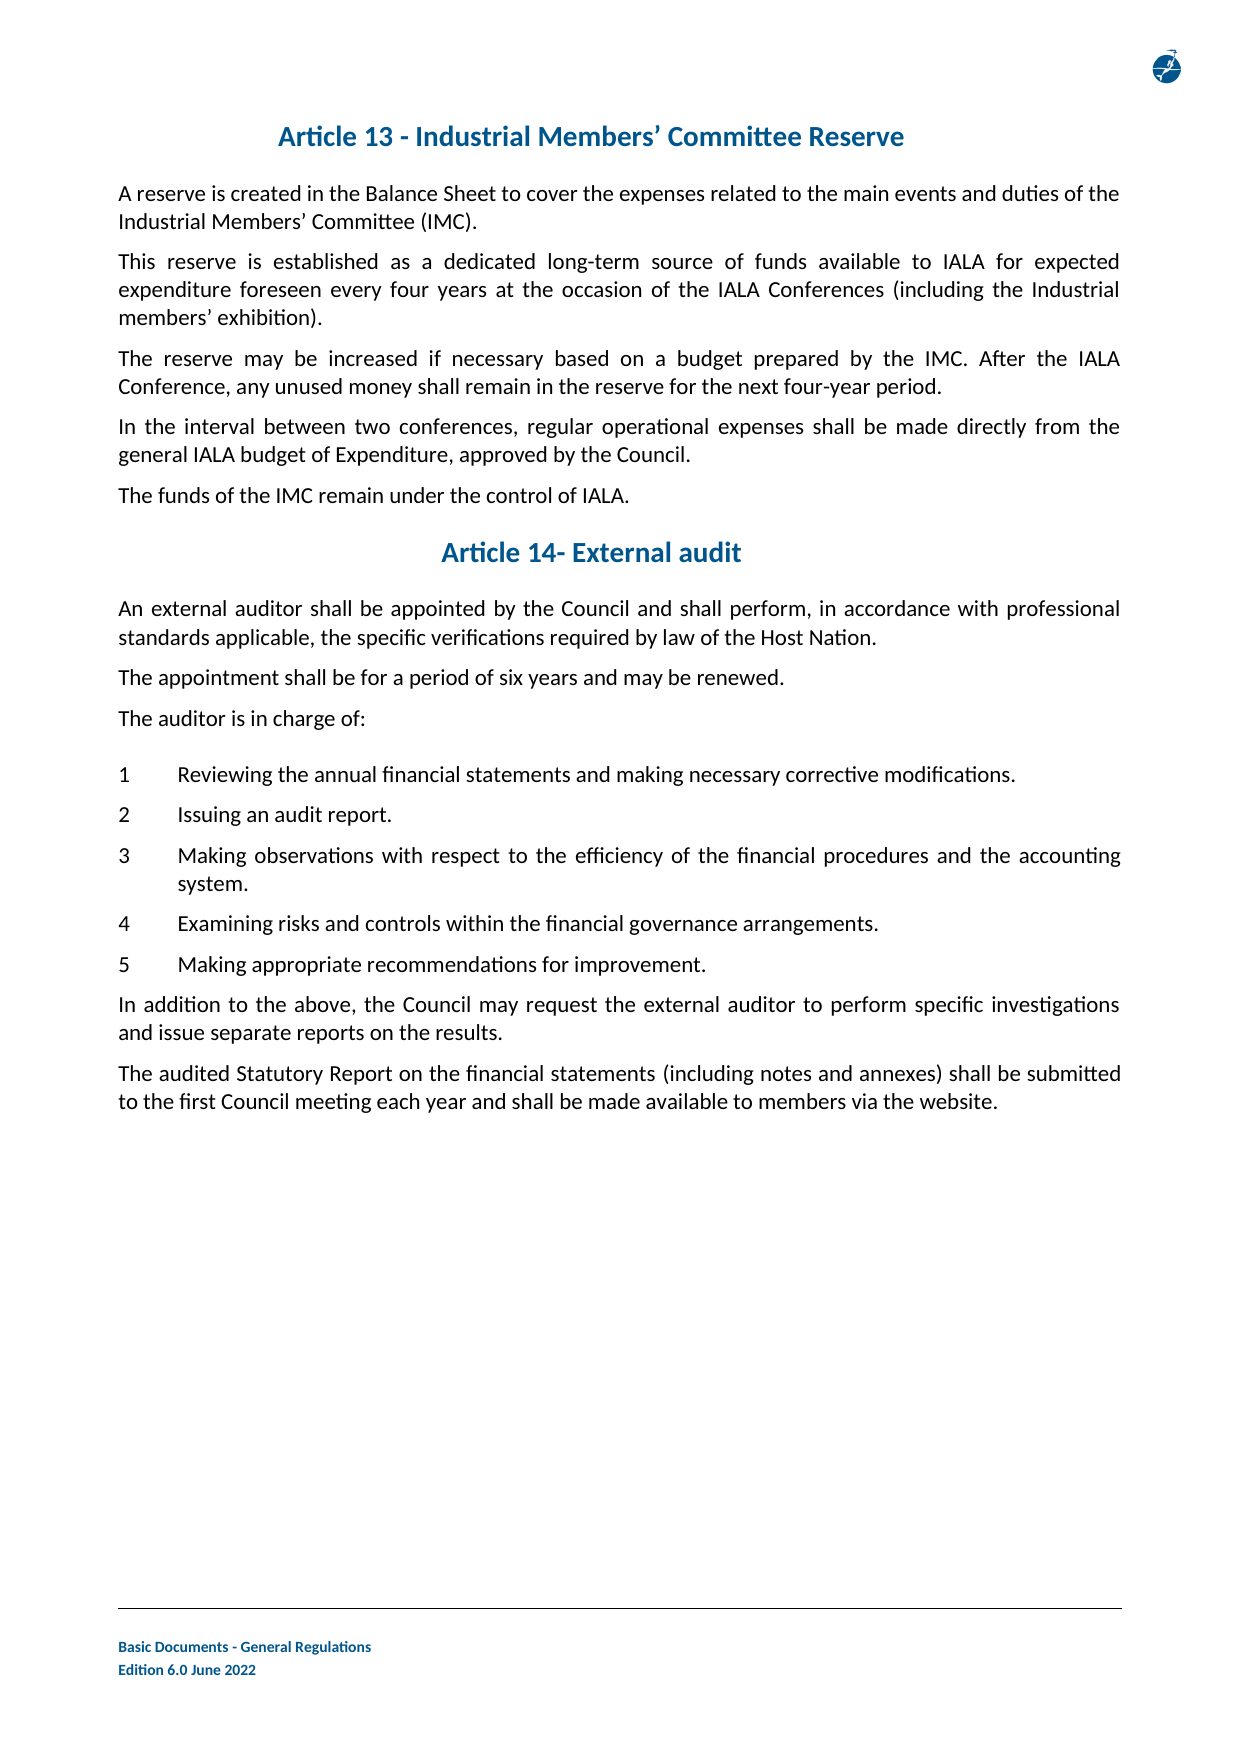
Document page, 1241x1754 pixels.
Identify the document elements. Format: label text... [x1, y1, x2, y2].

list Examining risks and controls within the financial governance arrangements. [118, 909, 1122, 937]
text The reserve may be increased if necessary based on a budget prepared by the IMC. After the IALA Conference, any unused money shall remain in the reserve for the next four-year period. [118, 344, 1122, 400]
text The audited Statutory Report on the financial statements (including notes and annexes) shall be submitted to the first Council meeting each year and shall be made available to members via the website. [118, 1059, 1122, 1115]
text An external auditor shall be appointed by the Council and shall perform, in accordance with professional standards applicable, the specific verifications required by law of the Host Nation. [118, 594, 1122, 651]
text - External audit [118, 534, 1122, 569]
text In addition to the above, the Council may request the external auditor to perform specific investigations and issue separate reports on the results. [118, 990, 1122, 1046]
text This reserve is established as a dedicated long-term source of funds available to IALA for expected expenditure foreseen every four years at the occasion of the IALA Conferences (including the Industrial members’ exhibition). [118, 247, 1122, 331]
text The funds of the IMC remain under the control of IALA. [118, 481, 1122, 509]
picture [1121, 0, 1240, 118]
text The appointment shall be for a period of six years and may be renewed. [118, 663, 1122, 691]
list Making observations with respect to the efficiency of the financial procedures and the accounting system. [118, 841, 1122, 897]
list Reviewing the annual financial statements and making necessary corrective modifications. [118, 760, 1122, 788]
text - Industrial Members’ Committee Reserve [118, 118, 1122, 154]
text A reserve is created in the Balance Sheet to cover the expenses related to the main events and duties of the Industrial Members’ Committee (IMC). [118, 179, 1122, 235]
list Making appropriate recommendations for improvement. [118, 950, 1122, 978]
list Issuing an audit report. [118, 800, 1122, 828]
text In the interval between two conferences, regular operational expenses shall be made directly from the general IALA budget of Expenditure, approved by the Council. [118, 412, 1122, 468]
text The auditor is in charge of: [118, 704, 1122, 732]
